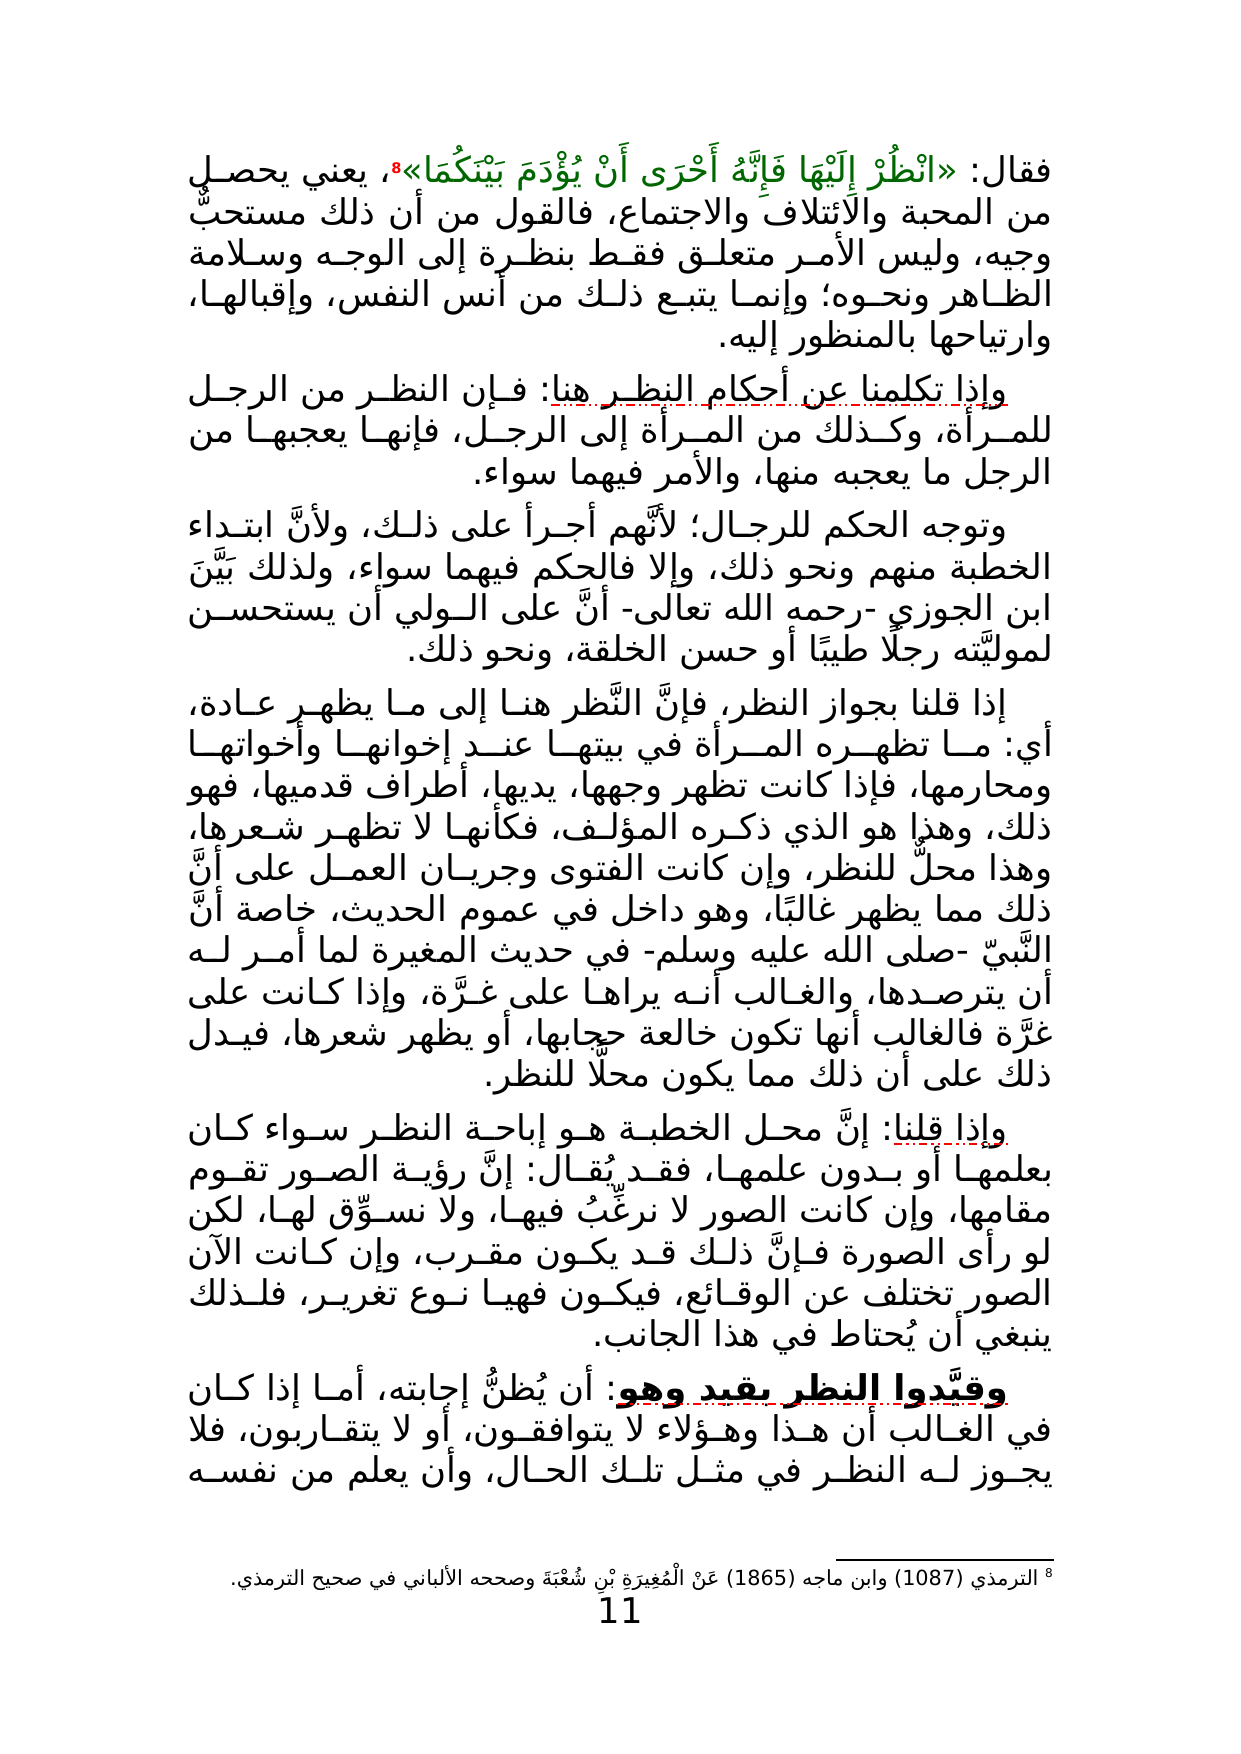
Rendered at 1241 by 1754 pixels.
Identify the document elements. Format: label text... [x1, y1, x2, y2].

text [187, 150, 1053, 356]
text وتوجه الحكم للرجال؛ لأنَّهم أجرأ على ذلك، ولأنَّ ابتداء الخطبة منهم ونحو ذلك، وإلا فالحكم فيهما سواء، ولذلك بَيَّنَ ابن الجوزي -رحمه الله تعالى- أنَّ على الولي أن يستحسن لموليَّته رجلًا طيبًا أو حسن الخلقة، ونحو ذلك. [187, 505, 1053, 670]
text وإذا قلنا: إنَّ محل الخطبة هو إباحة النظر سواء كان بعلمها أو بدون علمها، فقد يُقال: إنَّ رؤية الصور تقوم مقامها، وإن كانت الصور لا نرغِّبُ فيها، ولا نسوِّق لها، لكن لو رأى الصورة فإنَّ ذلك قد يكون مقرب، وإن كانت الآن الصور تختلف عن الوقائع، فيكون فهيا نوع تغرير، فلذلك ينبغي أن يُحتاط في هذا الجانب. [187, 1107, 1053, 1355]
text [187, 1367, 1053, 1491]
text وإذا تكلمنا عن أحكام النظر هنا: فإن النظر من الرجل للمرأة، وكذلك من المرأة إلى الرجل، فإنها يعجبها من الرجل ما يعجبه منها، والأمر فيهما سواء. [187, 369, 1053, 492]
text إذا قلنا بجواز النظر، فإنَّ النَّظر هنا إلى ما يظهر عادة، أي: ما تظهره المرأة في بيتها عند إخوانها وأخواتها ومحارمها، فإذا كانت تظهر وجهها، يديها، أطراف قدميها، فهو ذلك، وهذا هو الذي ذكره المؤلف، فكأنها لا تظهر شعرها، وهذا محلٌّ للنظر، وإن كانت الفتوى وجريان العمل على أنَّ ذلك مما يظهر غالبًا، وهو داخل في عموم الحديث، خاصة أنَّ النَّبيّ -صلى الله عليه وسلم- في حديث المغيرة لما أمر له أن يترصدها، والغالب أنه يراها على غرَّة، وإذا كانت على غرَّة فالغالب أنها تكون خالعة حجابها، أو يظهر شعرها، فيدل ذلك على أن ذلك مما يكون محلًّا للنظر. [187, 682, 1053, 1095]
